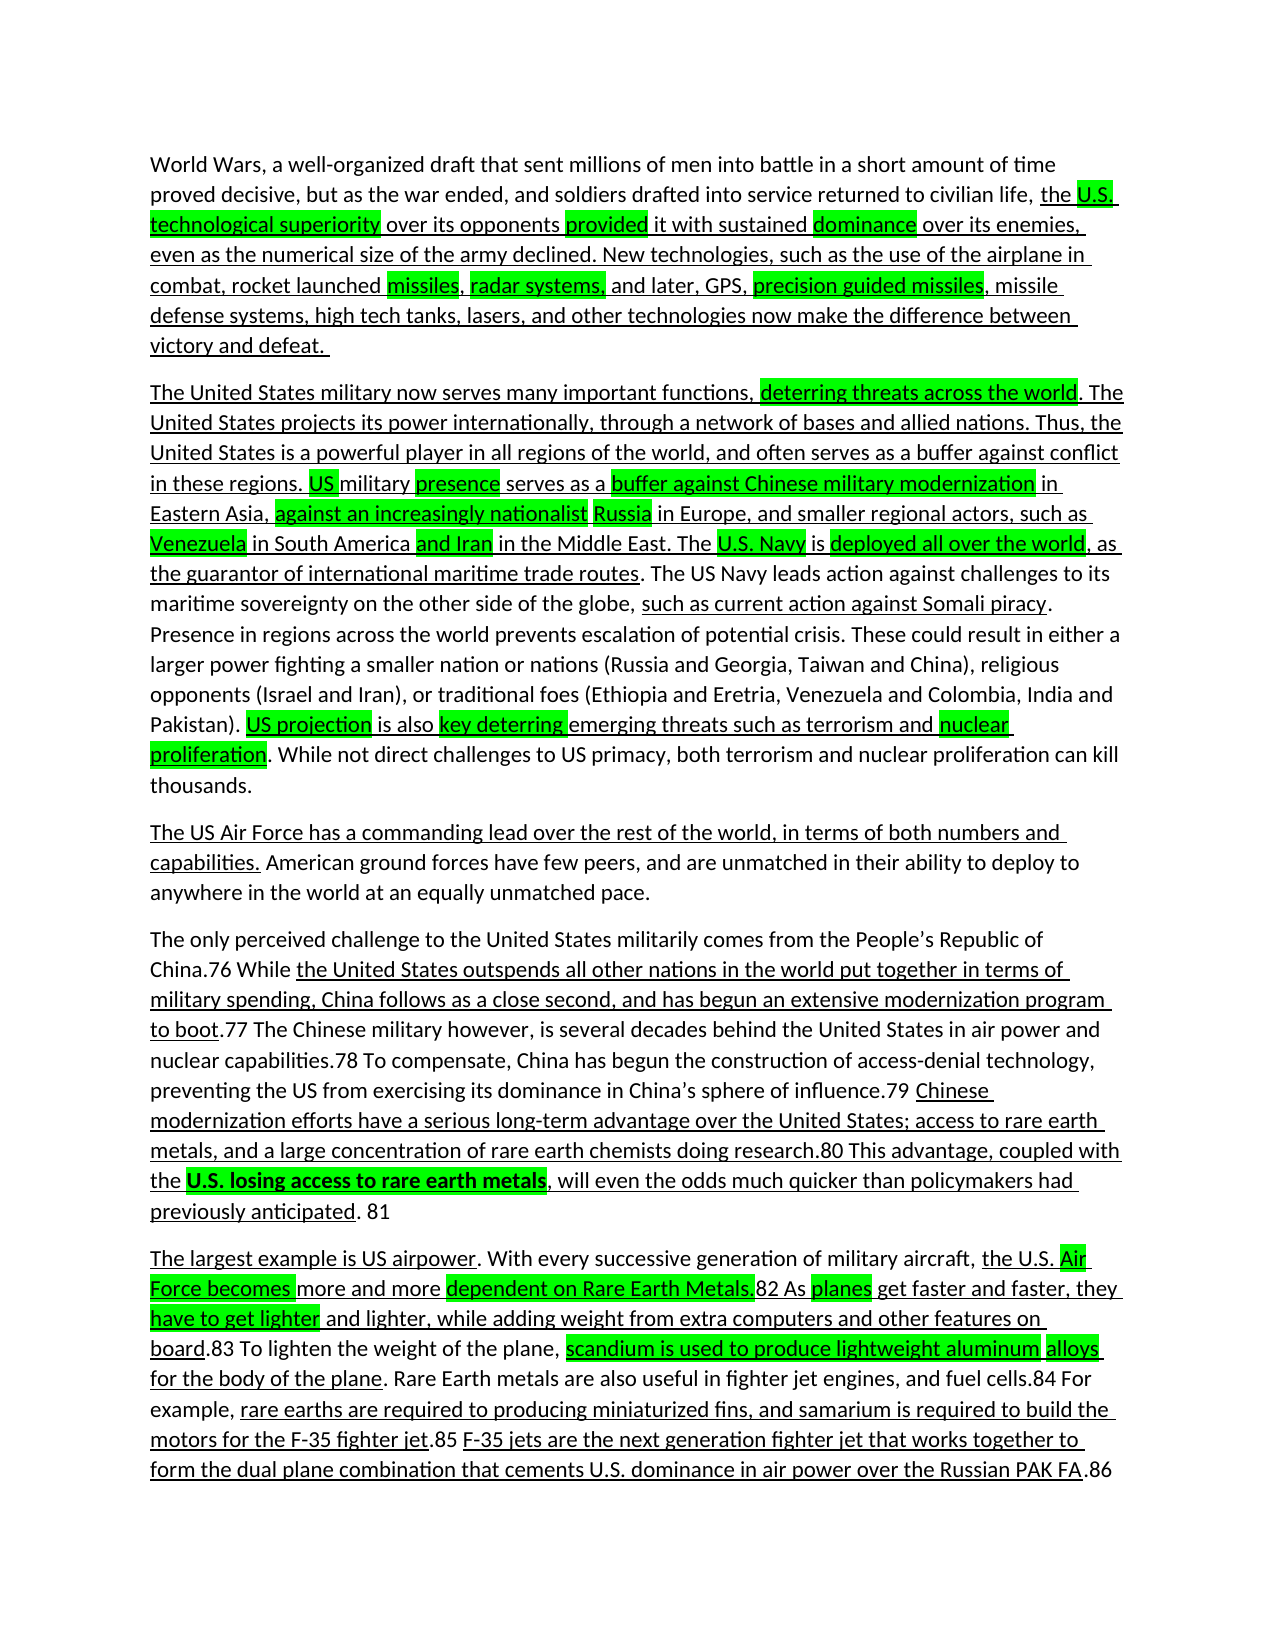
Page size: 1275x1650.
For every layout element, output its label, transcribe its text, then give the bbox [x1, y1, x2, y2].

text The only perceived challenge to the United States militarily comes from the People’s Republic of China.76 While the United States outspends all other nations in the world put together in terms of military spending, China follows as a close second, and has begun an extensive modernization program to boot.77 The Chinese military however, is several decades behind the United States in air power and nuclear capabilities.78 To compensate, China has begun the construction of access-denial technology, preventing the US from exercising its dominance in China’s sphere of influence.79 Chinese modernization efforts have a serious long-term advantage over the United States; access to rare earth metals, and a large concentration of rare earth chemists doing research.80 This advantage, coupled with the U.S. losing access to rare earth metals, will even the odds much quicker than policymakers had previously anticipated. 81 [150, 925, 1125, 1225]
text The largest example is US airpower. With every successive generation of military aircraft, the U.S. Air Force becomes more and more dependent on Rare Earth Metals.82 As planes get faster and faster, they have to get lighter and lighter, while adding weight from extra computers and other features on board.83 To lighten the weight of the plane, scandium is used to produce lightweight aluminum alloys for the body of the plane. Rare Earth metals are also useful in fighter jet engines, and fuel cells.84 For example, rare earths are required to producing miniaturized fins, and samarium is required to build the motors for the F-35 fighter jet.85 F-35 jets are the next generation fighter jet that works together to form the dual plane combination that cements U.S. dominance in air power over the Russian PAK FA.86 [150, 1244, 1125, 1483]
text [150, 150, 1125, 359]
text The United States military now serves many important functions, deterring threats across the world. The United States projects its power internationally, through a network of bases and allied nations. Thus, the United States is a powerful player in all regions of the world, and often serves as a buffer against conflict in these regions. US military presence serves as a buffer against Chinese military modernization in Eastern Asia, against an increasingly nationalist Russia in Europe, and smaller regional actors, such as Venezuela in South America and Iran in the Middle East. The U.S. Navy is deployed all over the world, as the guarantor of international maritime trade routes. The US Navy leads action against challenges to its maritime sovereignty on the other side of the globe, such as current action against Somali piracy. Presence in regions across the world prevents escalation of potential crisis. These could result in either a larger power fighting a smaller nation or nations (Russia and Georgia, Taiwan and China), religious opponents (Israel and Iran), or traditional foes (Ethiopia and Eretria, Venezuela and Colombia, India and Pakistan). US projection is also key deterring emerging threats such as terrorism and nuclear proliferation. While not direct challenges to US primacy, both terrorism and nuclear proliferation can kill thousands. [150, 378, 1125, 799]
text The US Air Force has a commanding lead over the rest of the world, in terms of both numbers and capabilities. American ground forces have few peers, and are unmatched in their ability to deploy to anywhere in the world at an equally unmatched pace. [150, 818, 1125, 906]
